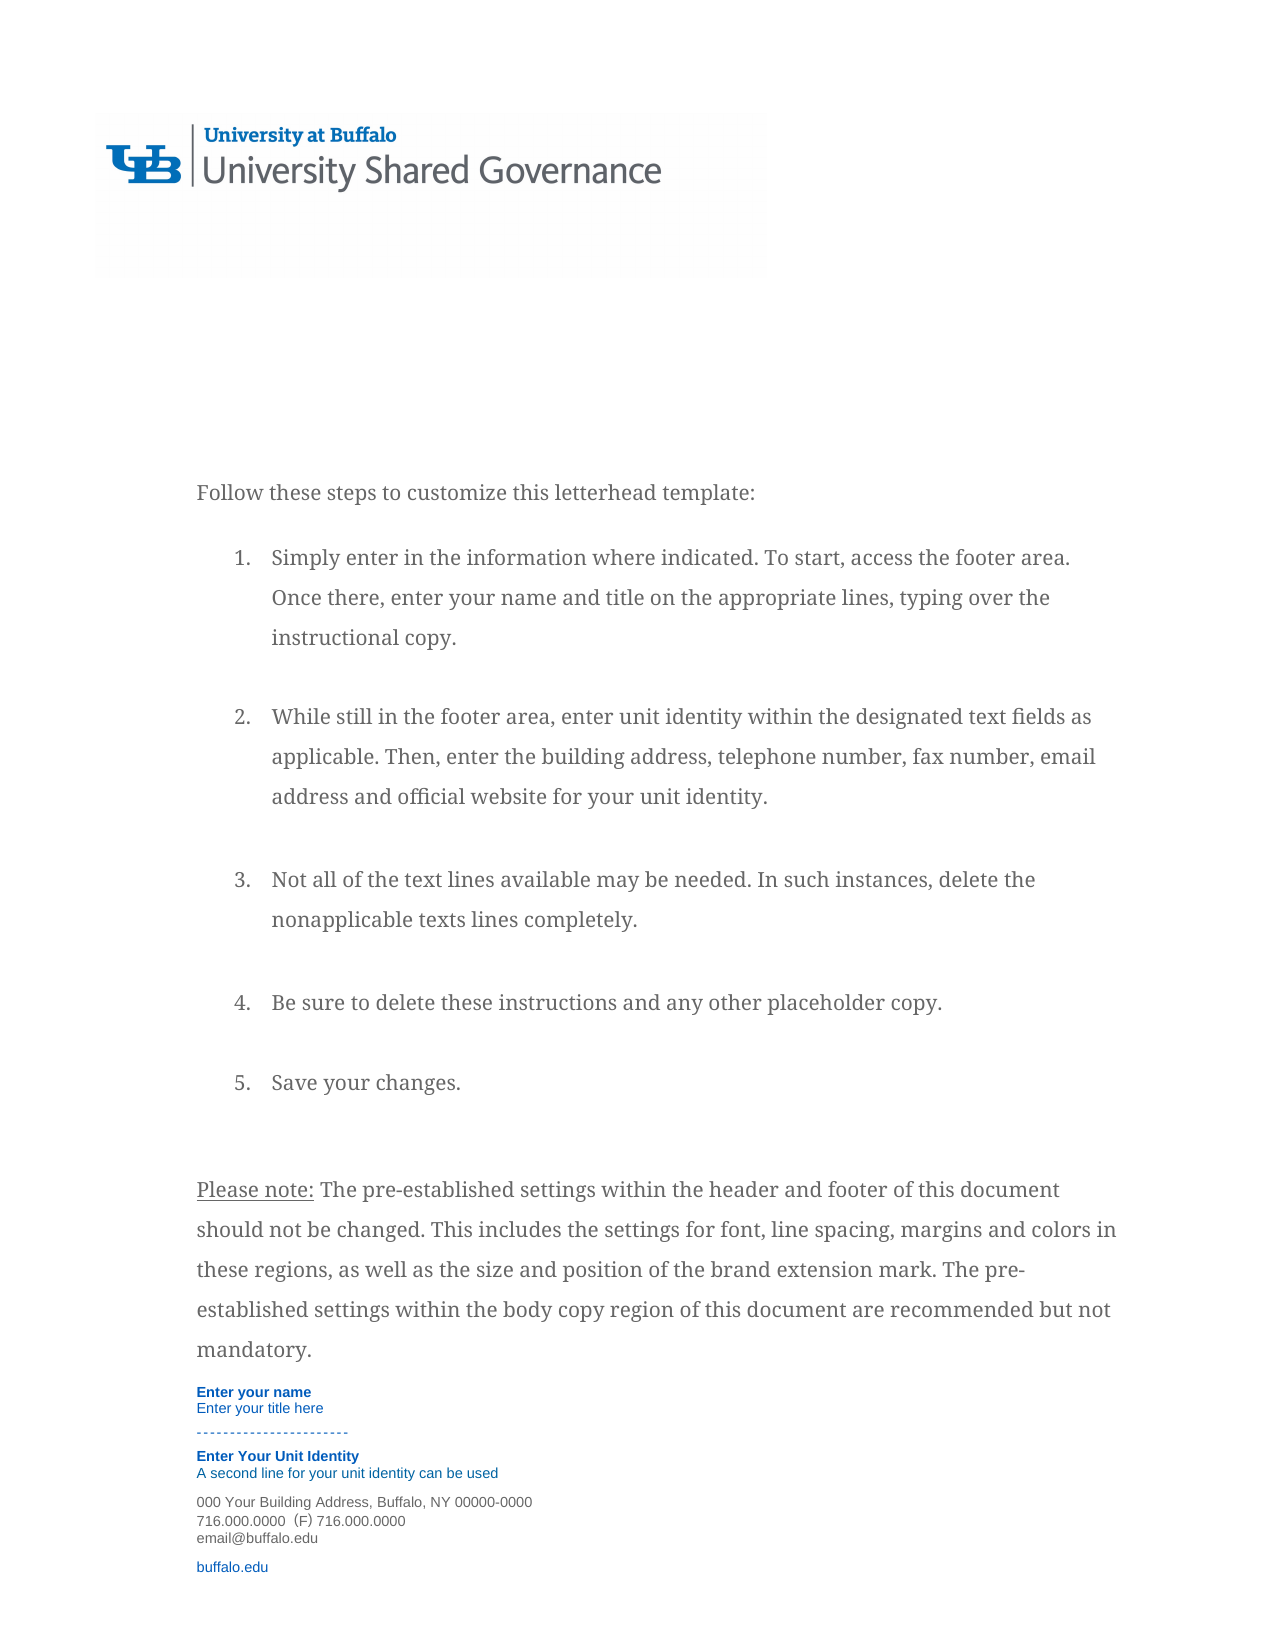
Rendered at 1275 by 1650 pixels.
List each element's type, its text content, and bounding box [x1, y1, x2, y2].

list While still in the footer area, enter unit identity within the designated text fields as applicable. Then, enter the building address, telephone number, fax number, email address and official website for your unit identity. [234, 702, 1125, 853]
list Simply enter in the information where indicated. To start, access the footer area. Once there, enter your name and title on the appropriate lines, typing over the instructional copy. [234, 543, 1125, 651]
text Follow these steps to customize this letterhead template: [196, 478, 1125, 507]
picture [95, 113, 767, 278]
list Save your changes. [234, 1068, 1125, 1097]
text Please note: The pre-established settings within the header and footer of this document should not be changed. This includes the settings for font, line spacing, margins and colors in these regions, as well as the size and position of the brand extension mark. The pre-established settings within the body copy region of this document are recommended but not mandatory. [196, 1176, 1125, 1363]
list Not all of the text lines available may be needed. In such instances, delete the nonapplicable texts lines completely. [234, 865, 1125, 976]
list Be sure to delete these instructions and any other placeholder copy. [234, 988, 1125, 1017]
